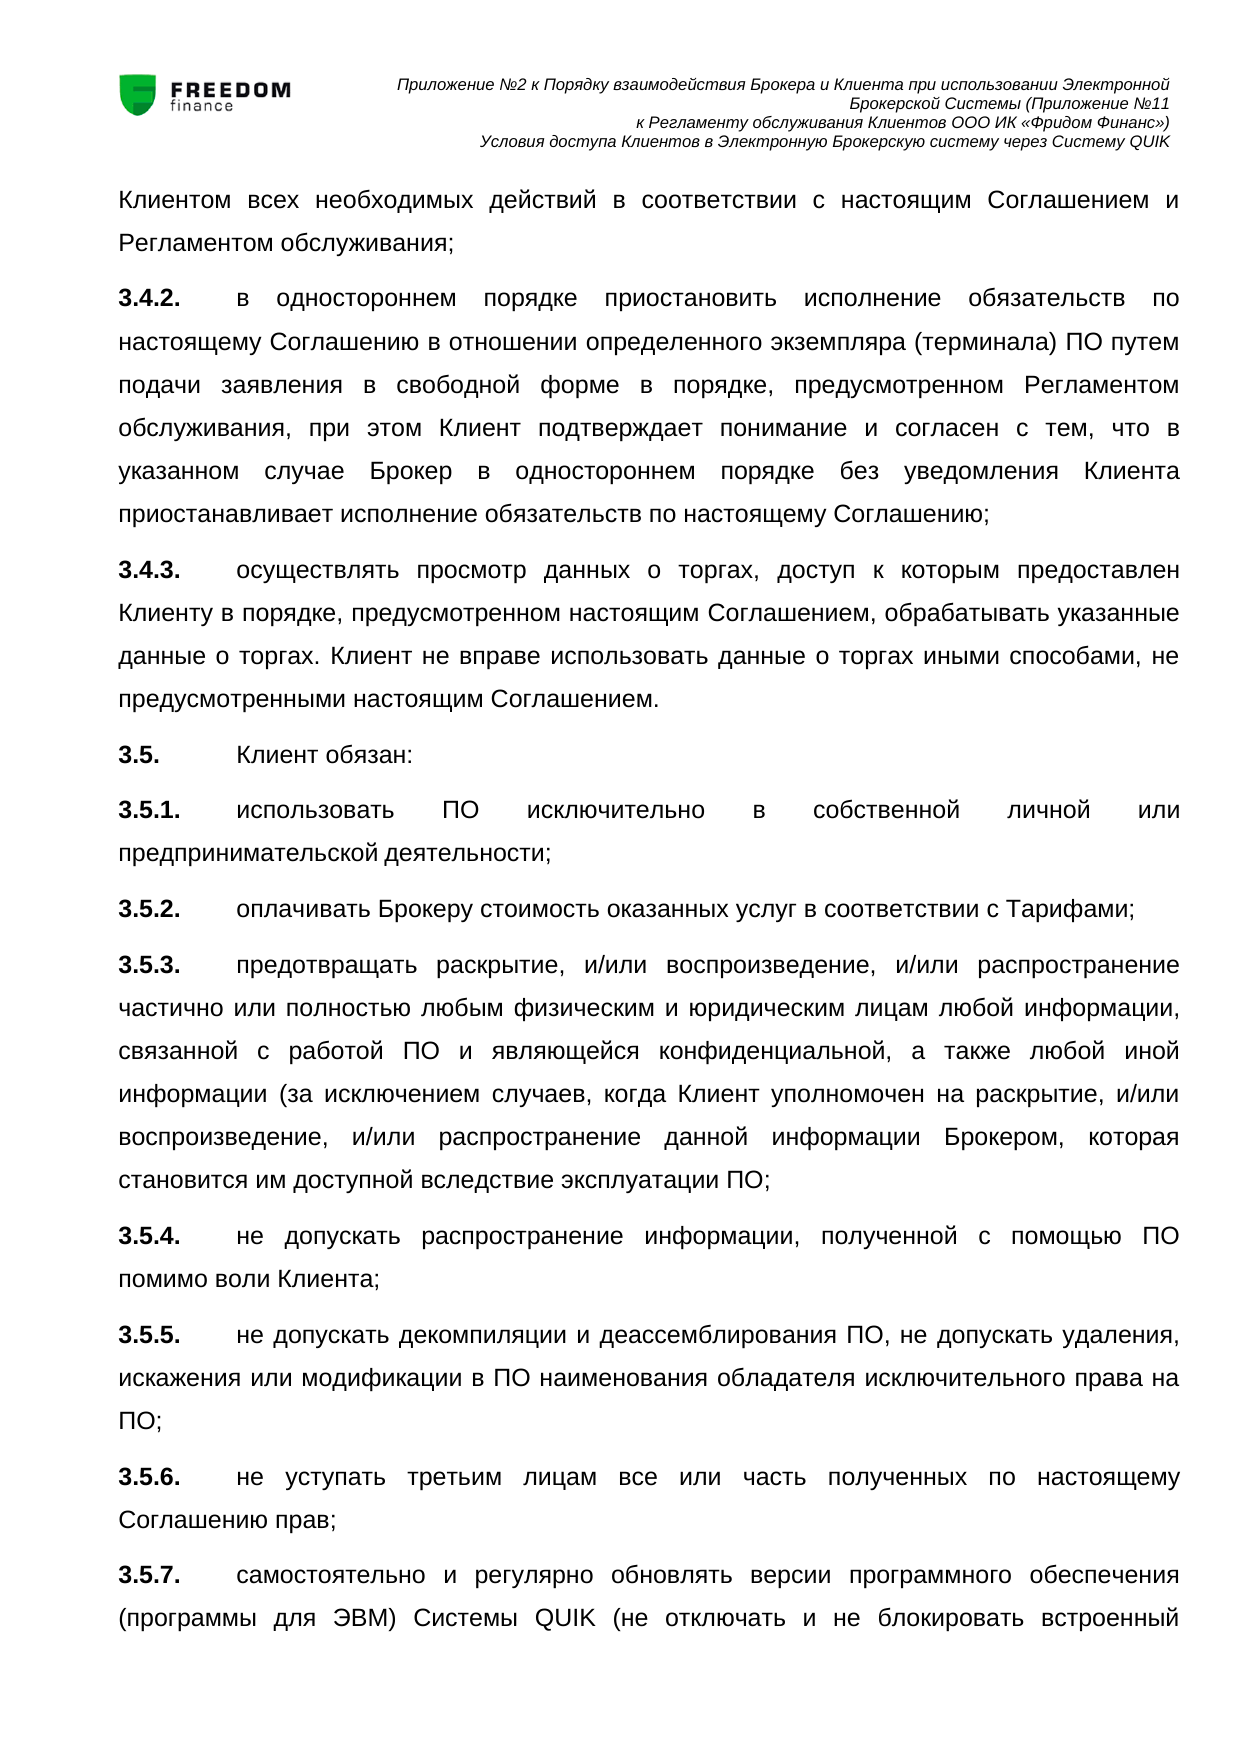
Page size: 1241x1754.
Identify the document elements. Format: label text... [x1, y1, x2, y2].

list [118, 1560, 1181, 1632]
list использовать ПО исключительно в собственной личной или предпринимательской деятельности; [118, 795, 1181, 867]
list в одностороннем порядке приостановить исполнение обязательств по настоящему Соглашению в отношении определенного экземпляра (терминала) ПО путем подачи заявления в свободной форме в порядке, предусмотренном Регламентом обслуживания, при этом Клиент подтверждает понимание и согласен с тем, что в указанном случае Брокер в одностороннем порядке без уведомления Клиента приостанавливает исполнение обязательств по настоящему Соглашению; [118, 283, 1181, 528]
list не уступать третьим лицам все или часть полученных по настоящему Соглашению прав; [118, 1462, 1181, 1533]
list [118, 185, 1181, 257]
list осуществлять просмотр данных о торгах, доступ к которым предоставлен Клиенту в порядке, предусмотренном настоящим Соглашением, обрабатывать указанные данные о торгах. Клиент не вправе использовать данные о торгах иными способами, не предусмотренными настоящим Соглашением. [118, 555, 1181, 713]
list предотвращать раскрытие, и/или воспроизведение, и/или распространение частично или полностью любым физическим и юридическим лицам любой информации, связанной с работой ПО и являющейся конфиденциальной, а также любой иной информации (за исключением случаев, когда Клиент уполномочен на раскрытие, и/или воспроизведение, и/или распространение данной информации Брокером, которая становится им доступной вследствие эксплуатации ПО; [118, 950, 1181, 1194]
list не допускать распространение информации, полученной с помощью ПО помимо воли Клиента; [118, 1221, 1181, 1293]
list Клиент обязан: [118, 740, 1181, 768]
list не допускать декомпиляции и деассемблирования ПО, не допускать удаления, искажения или модификации в ПО наименования обладателя исключительного права на ПО; [118, 1320, 1181, 1435]
list оплачивать Брокеру стоимость оказанных услуг в соответствии с Тарифами; [118, 894, 1181, 923]
picture [118, 74, 294, 116]
